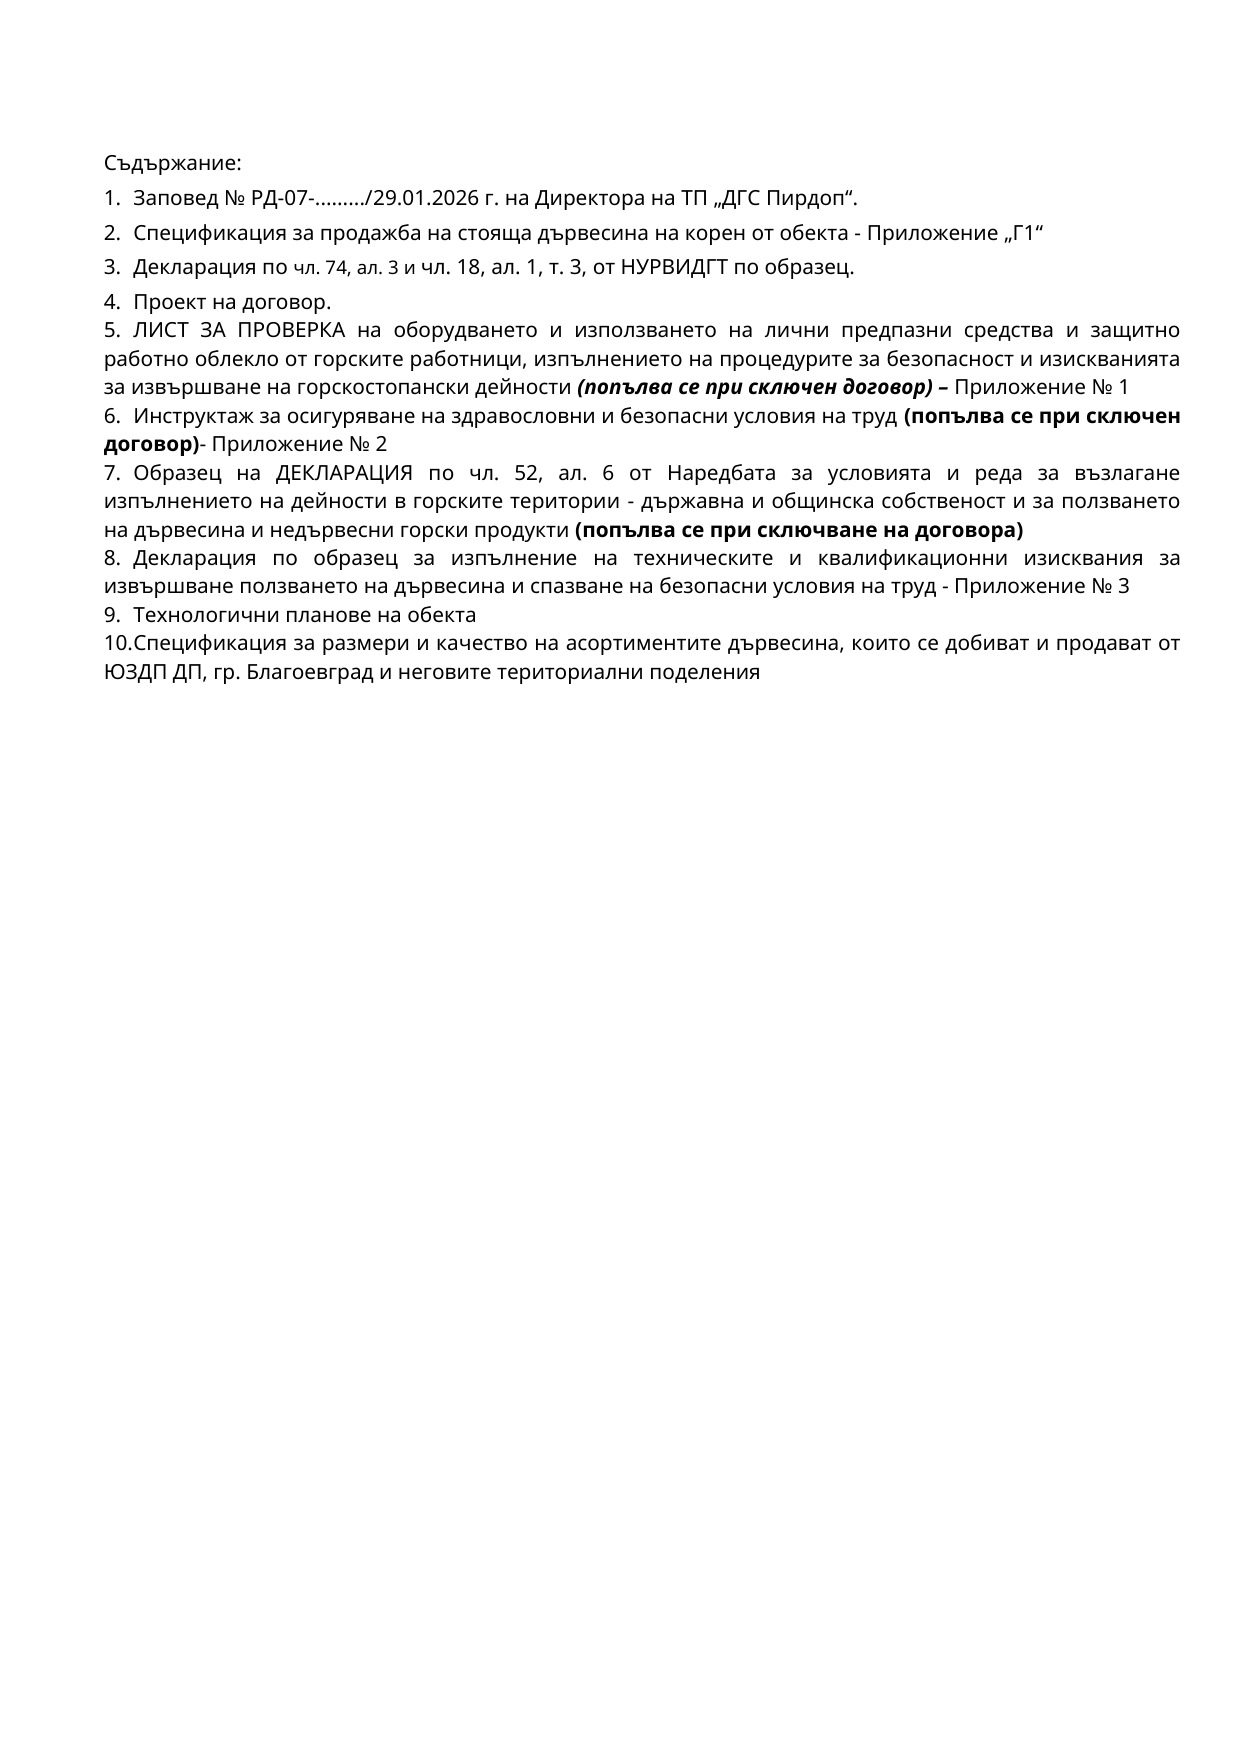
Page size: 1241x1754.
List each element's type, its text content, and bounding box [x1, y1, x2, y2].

list Декларация по чл. 74, ал. 3 и чл. 18, ал. 1, т. 3, от НУРВИДГТ по образец. [103, 252, 1181, 281]
list Проект на договор. [103, 287, 1181, 316]
list ЛИСТ ЗА ПРОВЕРКА на оборудването и използването на лични предпазни средства и защитно работно облекло от горските работници, изпълнението на процедурите за безопасност и изискванията за извършване на горскостопански дейности (попълва се при сключен договор) – Приложение № 1 [103, 316, 1181, 401]
list Спецификация за продажба на стояща дървесина на корен от обекта - Приложение „Г1“ [103, 218, 1181, 246]
list Образец на ДЕКЛАРАЦИЯ по чл. 52, ал. 6 от Наредбата за условията и реда за възлагане изпълнението на дейности в горските територии - държавна и общинска собственост и за ползването на дървесина и недървесни горски продукти (попълва се при сключване на договора) [103, 458, 1181, 543]
list Декларация по образец за изпълнение на техническите и квалификационни изисквания за извършване ползването на дървесина и спазване на безопасни условия на труд - Приложение № 3 [103, 543, 1181, 600]
text Съдържание: [103, 148, 1181, 177]
list Инструктаж за осигуряване на здравословни и безопасни условия на труд (попълва се при сключен договор)- Приложение № 2 [103, 401, 1181, 458]
list Технологични планове на обекта [103, 600, 1181, 628]
list Спецификация за размери и качество на асортиментите дървесина, които се добиват и продават от ЮЗДП ДП, гр. Благоевград и неговите териториални поделения [103, 628, 1181, 685]
list Заповед № РД-07-........./29.01.2026 г. на Директора на ТП „ДГС Пирдоп“. [103, 183, 1181, 212]
